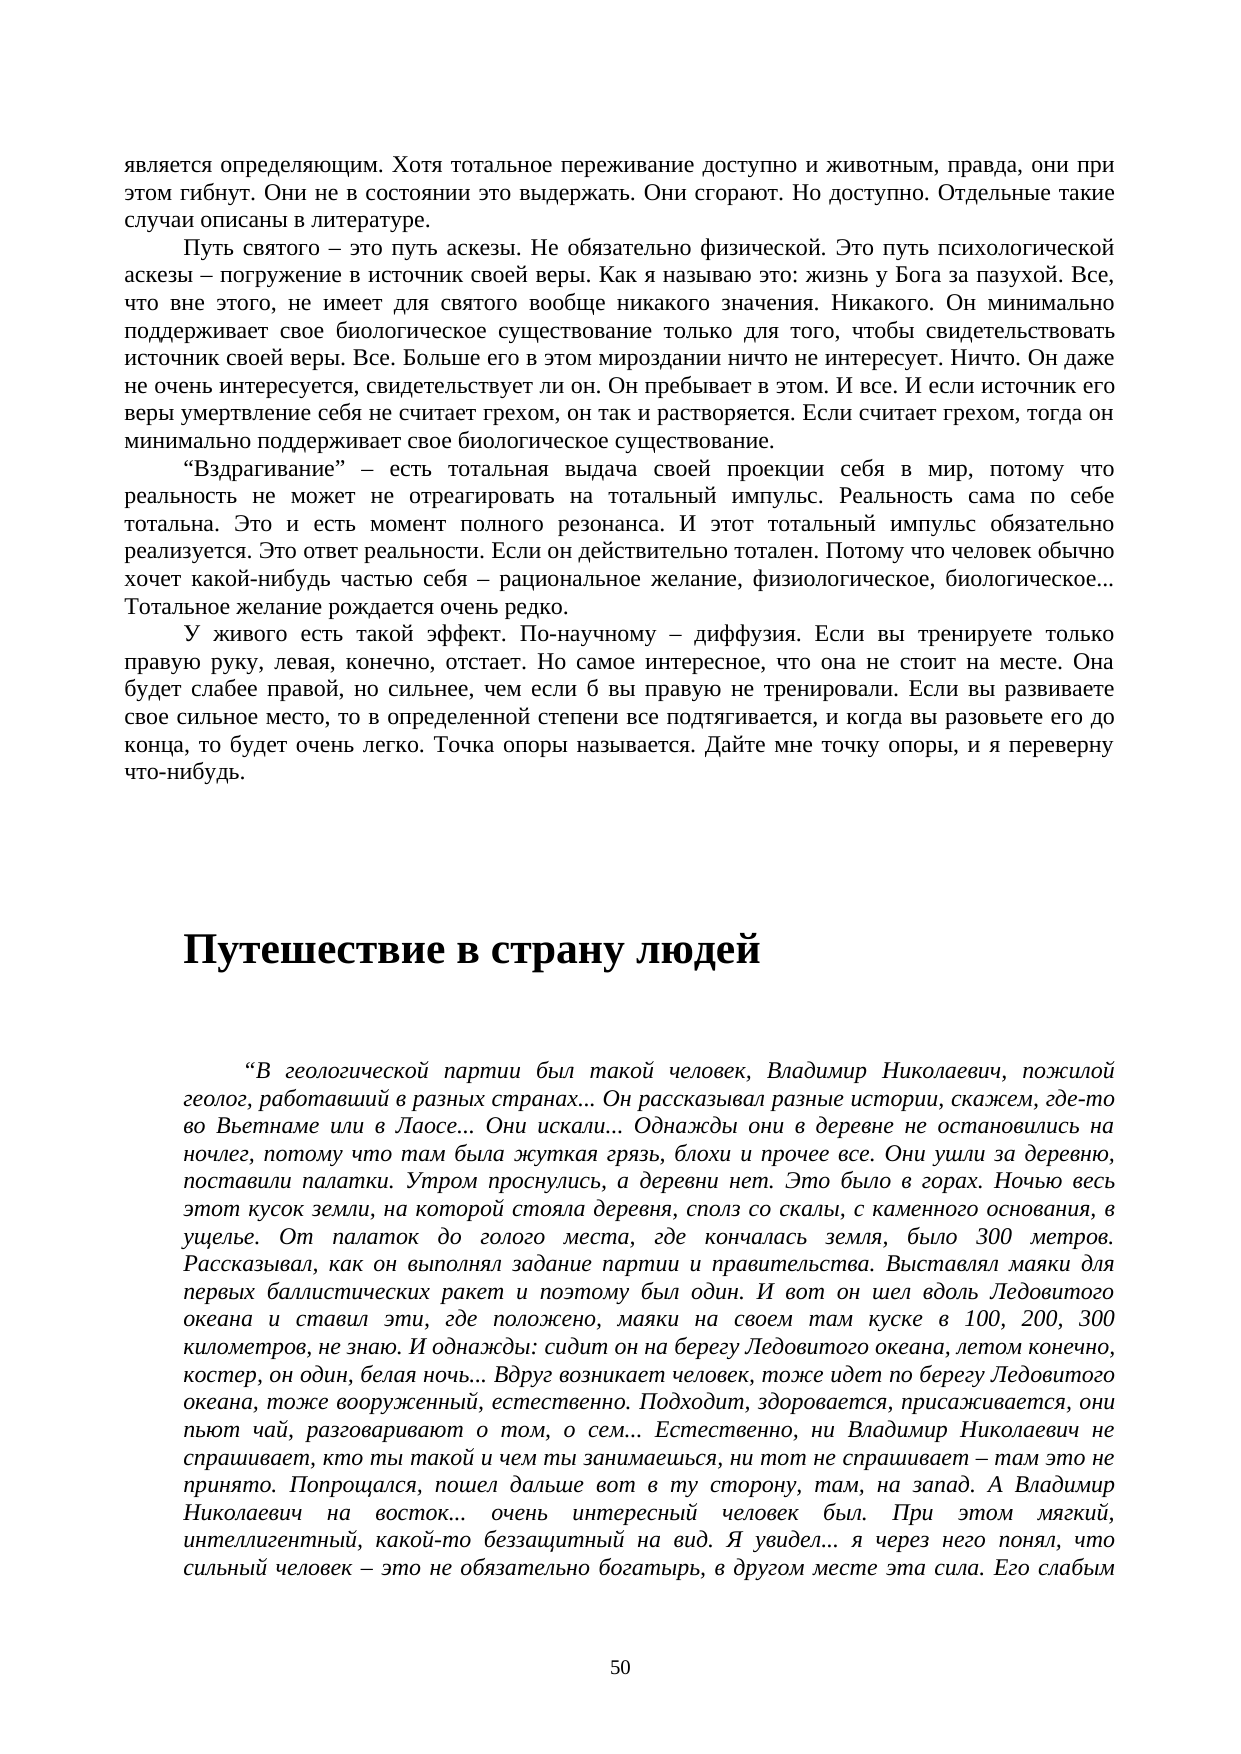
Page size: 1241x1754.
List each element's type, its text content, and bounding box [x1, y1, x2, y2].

text Путь святого – это путь аскезы. Не обязательно физической. Это путь психологической аскезы – погружение в источник своей веры. Как я называю это: жизнь у Бога за пазухой. Все, что вне этого, не имеет для святого вообще никакого значения. Никакого. Он минимально поддерживает свое биологическое существование только для того, чтобы свидетельствовать источник своей веры. Все. Больше его в этом мироздании ничто не интересует. Ничто. Он даже не очень интересуется, свидетельствует ли он. Он пребывает в этом. И все. И если источник его веры умертвление себя не считает грехом, он так и растворяется. Если считает грехом, тогда он минимально поддерживает свое биологическое существование. [124, 233, 1116, 454]
text “Вздрагивание” – есть тотальная выдача своей проекции себя в мир, потому что реальность не может не отреагировать на тотальный импульс. Реальность сама по себе тотальна. Это и есть момент полного резонанса. И этот тотальный импульс обязательно реализуется. Это ответ реальности. Если он действительно тотален. Потому что человек обычно хочет какой-нибудь частью себя – рациональное желание, физиологическое, биологическое... Тотальное желание рождается очень редко. [124, 454, 1116, 619]
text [124, 150, 1116, 233]
text У живого есть такой эффект. По-научному – диффузия. Если вы тренируете только правую руку, левая, конечно, отстает. Но самое интересное, что она не стоит на месте. Она будет слабее правой, но сильнее, чем если б вы правую не тренировали. Если вы развиваете свое сильное место, то в определенной степени все подтягивается, и когда вы разовьете его до конца, то будет очень легко. Точка опоры называется. Дайте мне точку опоры, и я переверну что-нибудь. [124, 619, 1116, 785]
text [183, 1056, 1116, 1581]
text Путешествие в страну людей [124, 923, 1116, 973]
